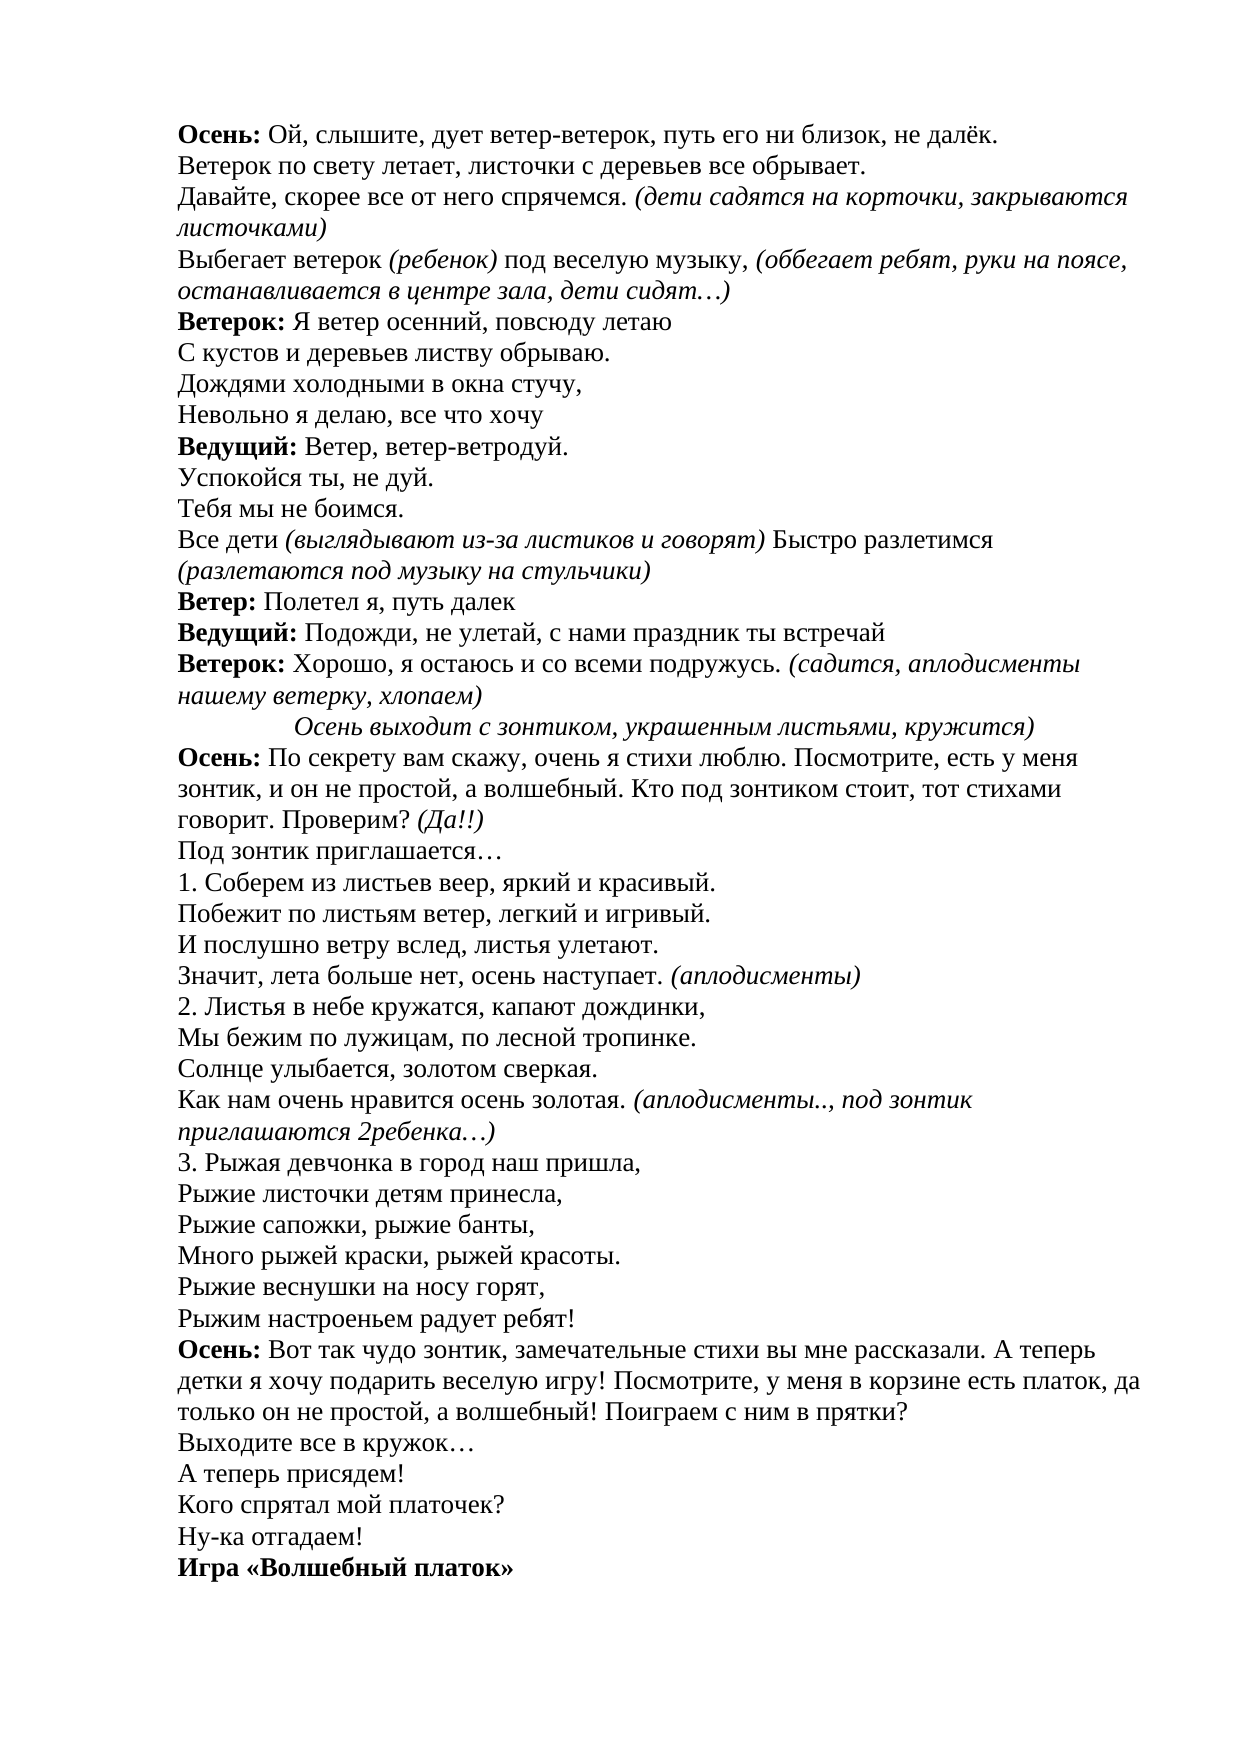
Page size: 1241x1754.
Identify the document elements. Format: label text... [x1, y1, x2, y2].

text Осень: Ой, слышите, дует ветер-ветерок, путь его ни близок, не далёк. [177, 118, 1152, 149]
text Ведущий: Подожди, не улетай, с нами праздник ты встречай [177, 616, 1152, 648]
text Дождями холодными в окна стучу, [177, 367, 1152, 398]
text 2. Листья в небе кружатся, капают дождинки, [177, 990, 1152, 1021]
text Рыжим настроеньем радует ребят! [177, 1302, 1152, 1333]
text И послушно ветру вслед, листья улетают. [177, 928, 1152, 959]
text Ветерок: Я ветер осенний, повсюду летаю [177, 305, 1152, 336]
text Рыжие веснушки на носу горят, [177, 1271, 1152, 1302]
text Успокойся ты, не дуй. [177, 461, 1152, 492]
text Ветер: Полетел я, путь далек [177, 585, 1152, 616]
text 3. Рыжая девчонка в город наш пришла, [177, 1146, 1152, 1177]
text С кустов и деревьев листву обрываю. [177, 336, 1152, 367]
text А теперь присядем! [177, 1457, 1152, 1488]
text Рыжие сапожки, рыжие банты, [177, 1208, 1152, 1239]
text Много рыжей краски, рыжей красоты. [177, 1239, 1152, 1271]
text Как нам очень нравится осень золотая. (аплодисменты.., под зонтик приглашаются 2ребенка…) [177, 1084, 1152, 1146]
text Осень выходит с зонтиком, украшенным листьями, кружится) [177, 710, 1152, 741]
text Ведущий: Ветер, ветер-ветродуй. [177, 429, 1152, 461]
text Ветерок по свету летает, листочки с деревьев все обрывает. [177, 149, 1152, 180]
text Тебя мы не боимся. [177, 492, 1152, 523]
text Невольно я делаю, все что хочу [177, 398, 1152, 429]
text Мы бежим по лужицам, по лесной тропинке. [177, 1021, 1152, 1052]
text Давайте, скорее все от него спрячемся. (дети садятся на корточки, закрываются листочками) [177, 180, 1152, 243]
text Солнце улыбается, золотом сверкая. [177, 1052, 1152, 1084]
text Выходите все в кружок… [177, 1426, 1152, 1457]
text Осень: Вот так чудо зонтик, замечательные стихи вы мне рассказали. А теперь детки я хочу подарить веселую игру! Посмотрите, у меня в корзине есть платок, да только он не простой, а волшебный! Поиграем с ним в прятки? [177, 1333, 1152, 1426]
text Ну-ка отгадаем! [177, 1520, 1152, 1551]
text Кого спрятал мой платочек? [177, 1488, 1152, 1520]
text Под зонтик приглашается… [177, 834, 1152, 866]
text Выбегает ветерок (ребенок) под веселую музыку, (оббегает ребят, руки на поясе, останавливается в центре зала, дети сидят…) [177, 243, 1152, 305]
text Все дети (выглядывают из-за листиков и говорят) Быстро разлетимся (разлетаются под музыку на стульчики) [177, 523, 1152, 585]
text Осень: По секрету вам скажу, очень я стихи люблю. Посмотрите, есть у меня зонтик, и он не простой, а волшебный. Кто под зонтиком стоит, тот стихами говорит. Проверим? (Да!!) [177, 741, 1152, 834]
text Игра «Волшебный платок» [177, 1551, 1152, 1582]
text Рыжие листочки детям принесла, [177, 1177, 1152, 1208]
text Ветерок: Хорошо, я остаюсь и со всеми подружусь. (садится, аплодисменты нашему ветерку, хлопаем) [177, 648, 1152, 710]
text Побежит по листьям ветер, легкий и игривый. [177, 897, 1152, 928]
text 1. Соберем из листьев веер, яркий и красивый. [177, 866, 1152, 897]
text Значит, лета больше нет, осень наступает. (аплодисменты) [177, 959, 1152, 990]
